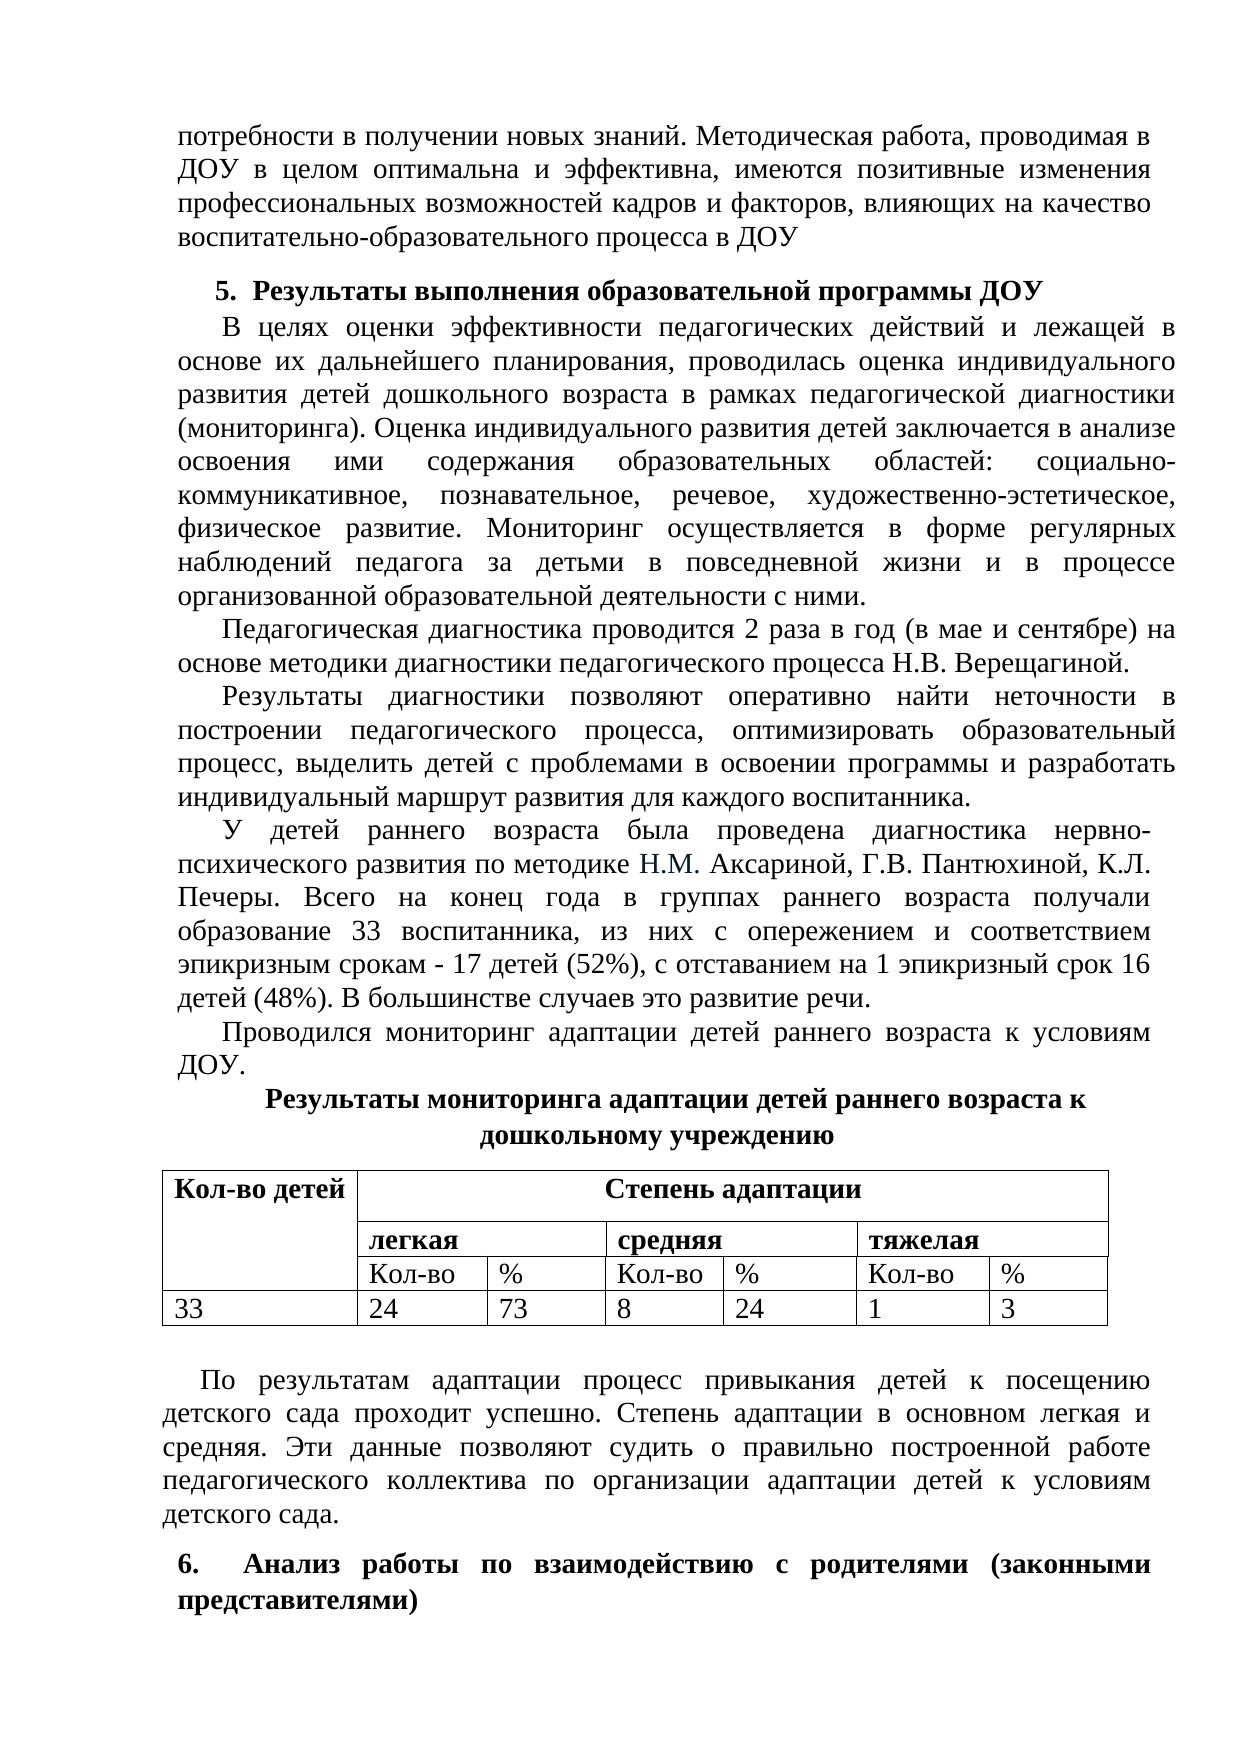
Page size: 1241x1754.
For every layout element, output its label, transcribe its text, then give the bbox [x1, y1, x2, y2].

text Результаты диагностики позволяют оперативно найти неточности в построении педагогического процесса, оптимизировать образовательный процесс, выделить детей с проблемами в освоении программы и разработать индивидуальный маршрут развития для каждого воспитанника. [177, 678, 1177, 812]
table_cell Кол-во [606, 1257, 723, 1290]
table_cell 73 [488, 1291, 605, 1325]
text 6. Анализ работы по взаимодействию с родителями (законными представителями) [177, 1546, 1152, 1616]
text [177, 118, 1152, 252]
table_cell 3 [990, 1291, 1107, 1325]
table_cell 8 [606, 1291, 723, 1325]
table_cell 1 [857, 1291, 989, 1325]
table_cell % [724, 1257, 856, 1290]
table_cell % [990, 1257, 1107, 1290]
list Результаты мониторинга адаптации детей раннего возраста к дошкольному учреждению [162, 1081, 1152, 1150]
list В целях оценки эффективности педагогических действий и лежащей в основе их дальнейшего планирования, проводилась оценка индивидуального развития детей дошкольного возраста в рамках педагогической диагностики (мониторинга). Оценка индивидуального развития детей заключается в анализе освоения ими содержания образовательных областей: социально- коммуникативное, познавательное, речевое, художественно-эстетическое, физическое развитие. Мониторинг осуществляется в форме регулярных наблюдений педагога за детьми в повседневной жизни и в процессе организованной образовательной деятельности с ними. [177, 309, 1177, 611]
text Педагогическая диагностика проводится 2 раза в год (в мае и сентябре) на основе методики диагностики педагогического процесса Н.В. Верещагиной. [177, 611, 1177, 678]
list Проводился мониторинг адаптации детей раннего возраста к условиям ДОУ. [177, 1014, 1152, 1081]
table_cell % [488, 1257, 605, 1290]
list По результатам адаптации процесс привыкания детей к посещению детского сада проходит успешно. Степень адаптации в основном легкая и средняя. Эти данные позволяют судить о правильно построенной работе педагогического коллектива по организации адаптации детей к условиям детского сада. [162, 1362, 1152, 1529]
table_header Кол-во детей [163, 1171, 357, 1290]
table_cell 24 [358, 1291, 487, 1325]
table_cell средняя [607, 1222, 857, 1256]
table_cell легкая [358, 1222, 606, 1256]
table_header Степень адаптации [358, 1171, 1108, 1221]
table_cell 24 [724, 1291, 856, 1325]
text У детей раннего возраста была проведена диагностика нервно-психического развития по методике Н.М. Аксариной, Г.В. Пантюхиной, К.Л. Печеры. Всего на конец года в группах раннего возраста получали образование 33 воспитанника, из них с опережением и соответствием эпикризным срокам - 17 детей (52%), с отставанием на 1 эпикризный срок 16 детей (48%). В большинстве случаев это развитие речи. [177, 812, 1152, 1014]
list Результаты выполнения образовательной программы ДОУ [215, 273, 1152, 307]
table_cell Кол-во [857, 1257, 989, 1290]
table_cell тяжелая [858, 1222, 1108, 1256]
table_cell Кол-во [358, 1257, 487, 1290]
table_cell 33 [163, 1291, 357, 1325]
